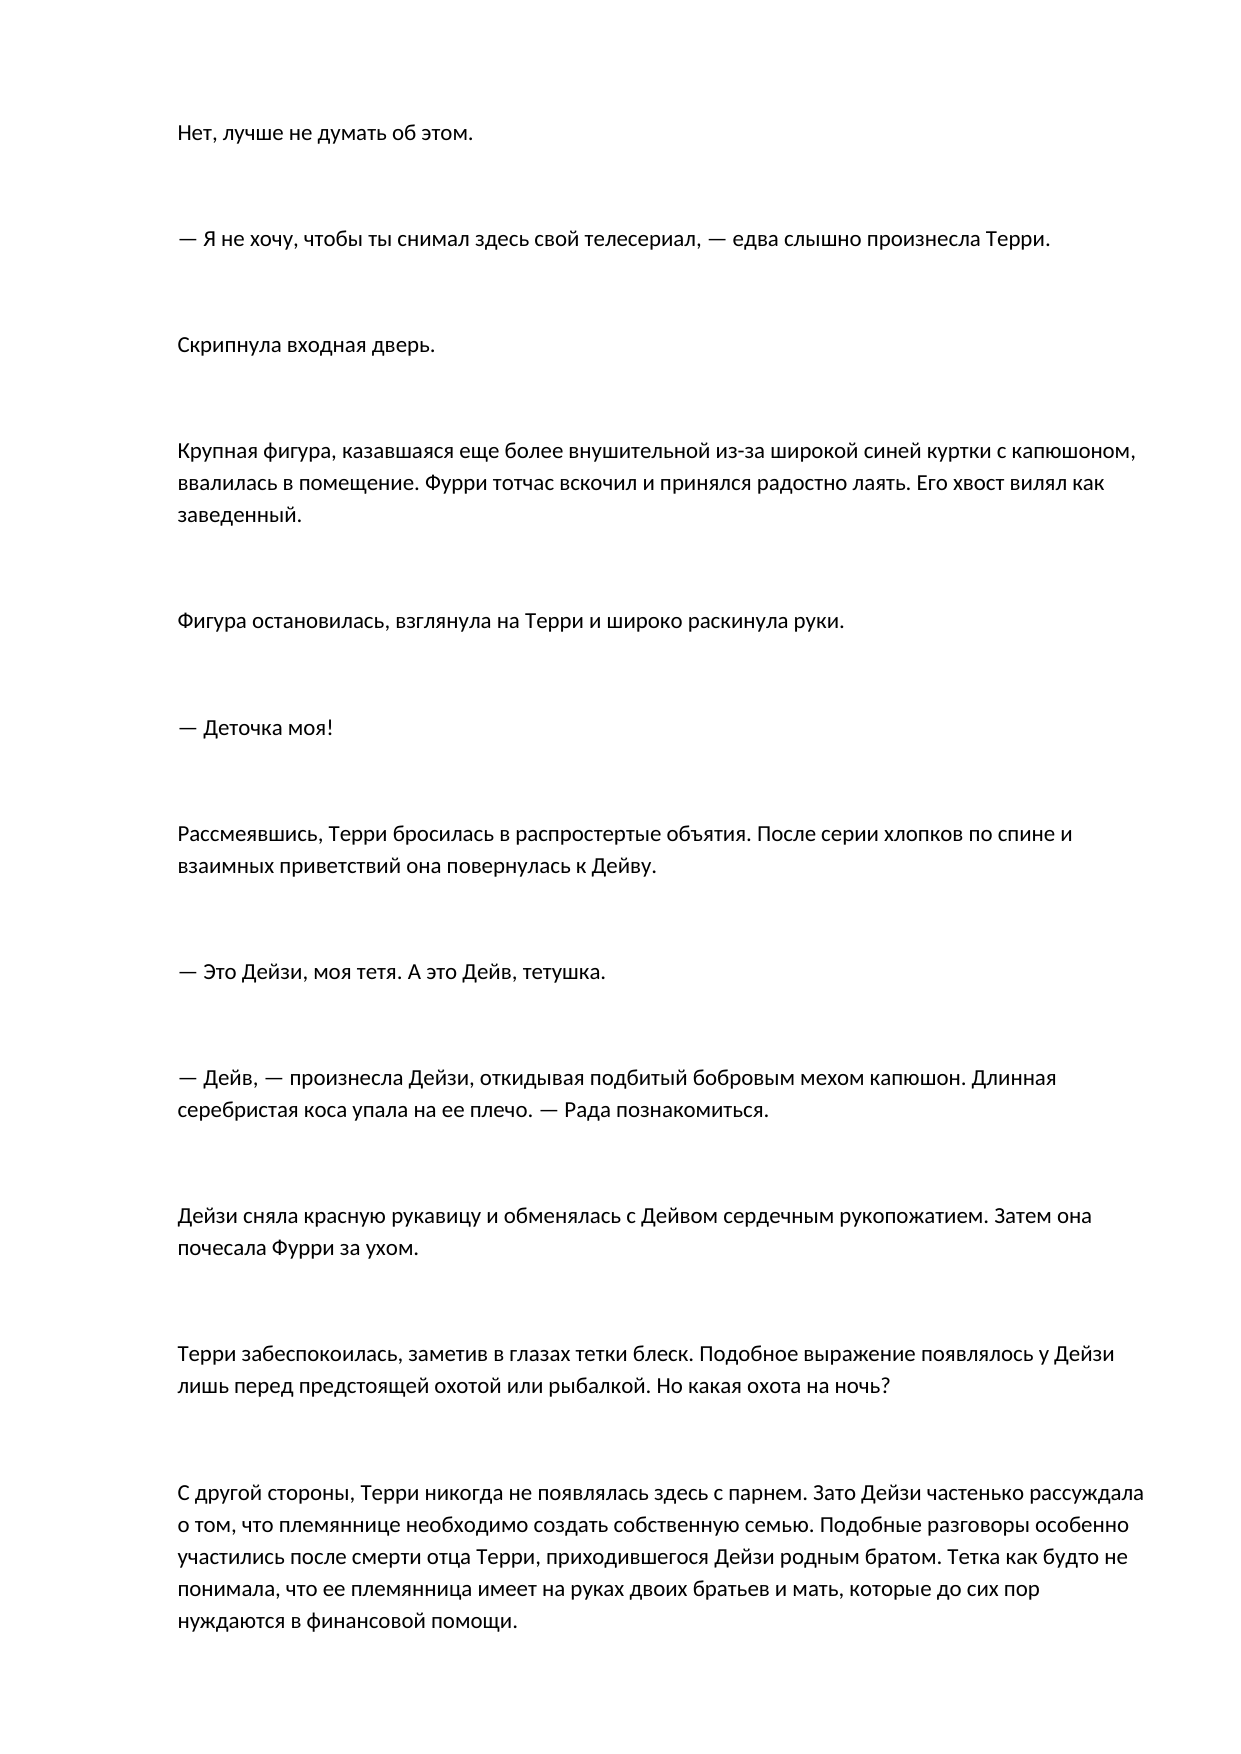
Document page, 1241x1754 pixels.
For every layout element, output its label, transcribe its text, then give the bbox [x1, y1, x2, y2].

text — Дейв, — произнесла Дейзи, откидывая подбитый бобровым мехом капюшон. Длинная серебристая коса упала на ее плечо. — Рада познакомиться. [177, 1063, 1152, 1123]
text Терри забеспокоилась, заметив в глазах тетки блеск. Подобное выражение появлялось у Дейзи лишь перед предстоящей охотой или рыбалкой. Но какая охота на ночь? [177, 1339, 1152, 1400]
text Нет, лучше не думать об этом. [177, 118, 1152, 146]
text Дейзи сняла красную рукавицу и обменялась с Дейвом сердечным рукопожатием. Затем она почесала Фурри за ухом. [177, 1201, 1152, 1261]
text Крупная фигура, казавшаяся еще более внушительной из-за широкой синей куртки с капюшоном, ввалилась в помещение. Фурри тотчас вскочил и принялся радостно лаять. Его хвост вилял как заведенный. [177, 436, 1152, 529]
text Фигура остановилась, взглянула на Терри и широко раскинула руки. [177, 607, 1152, 635]
text С другой стороны, Терри никогда не появлялась здесь с парнем. Зато Дейзи частенько рассуждала о том, что племяннице необходимо создать собственную семью. Подобные разговоры особенно участились после смерти отца Терри, приходившегося Дейзи родным братом. Тетка как будто не понимала, что ее племянница имеет на руках двоих братьев и мать, которые до сих пор нуждаются в финансовой помощи. [177, 1478, 1152, 1634]
text — Я не хочу, чтобы ты снимал здесь свой телесериал, — едва слышно произнесла Терри. [177, 224, 1152, 252]
text Рассмеявшись, Терри бросилась в распростертые объятия. После серии хлопков по спине и взаимных приветствий она повернулась к Дейву. [177, 819, 1152, 879]
text — Это Дейзи, моя тетя. А это Дейв, тетушка. [177, 957, 1152, 985]
text — Деточка моя! [177, 713, 1152, 741]
text Скрипнула входная дверь. [177, 330, 1152, 358]
